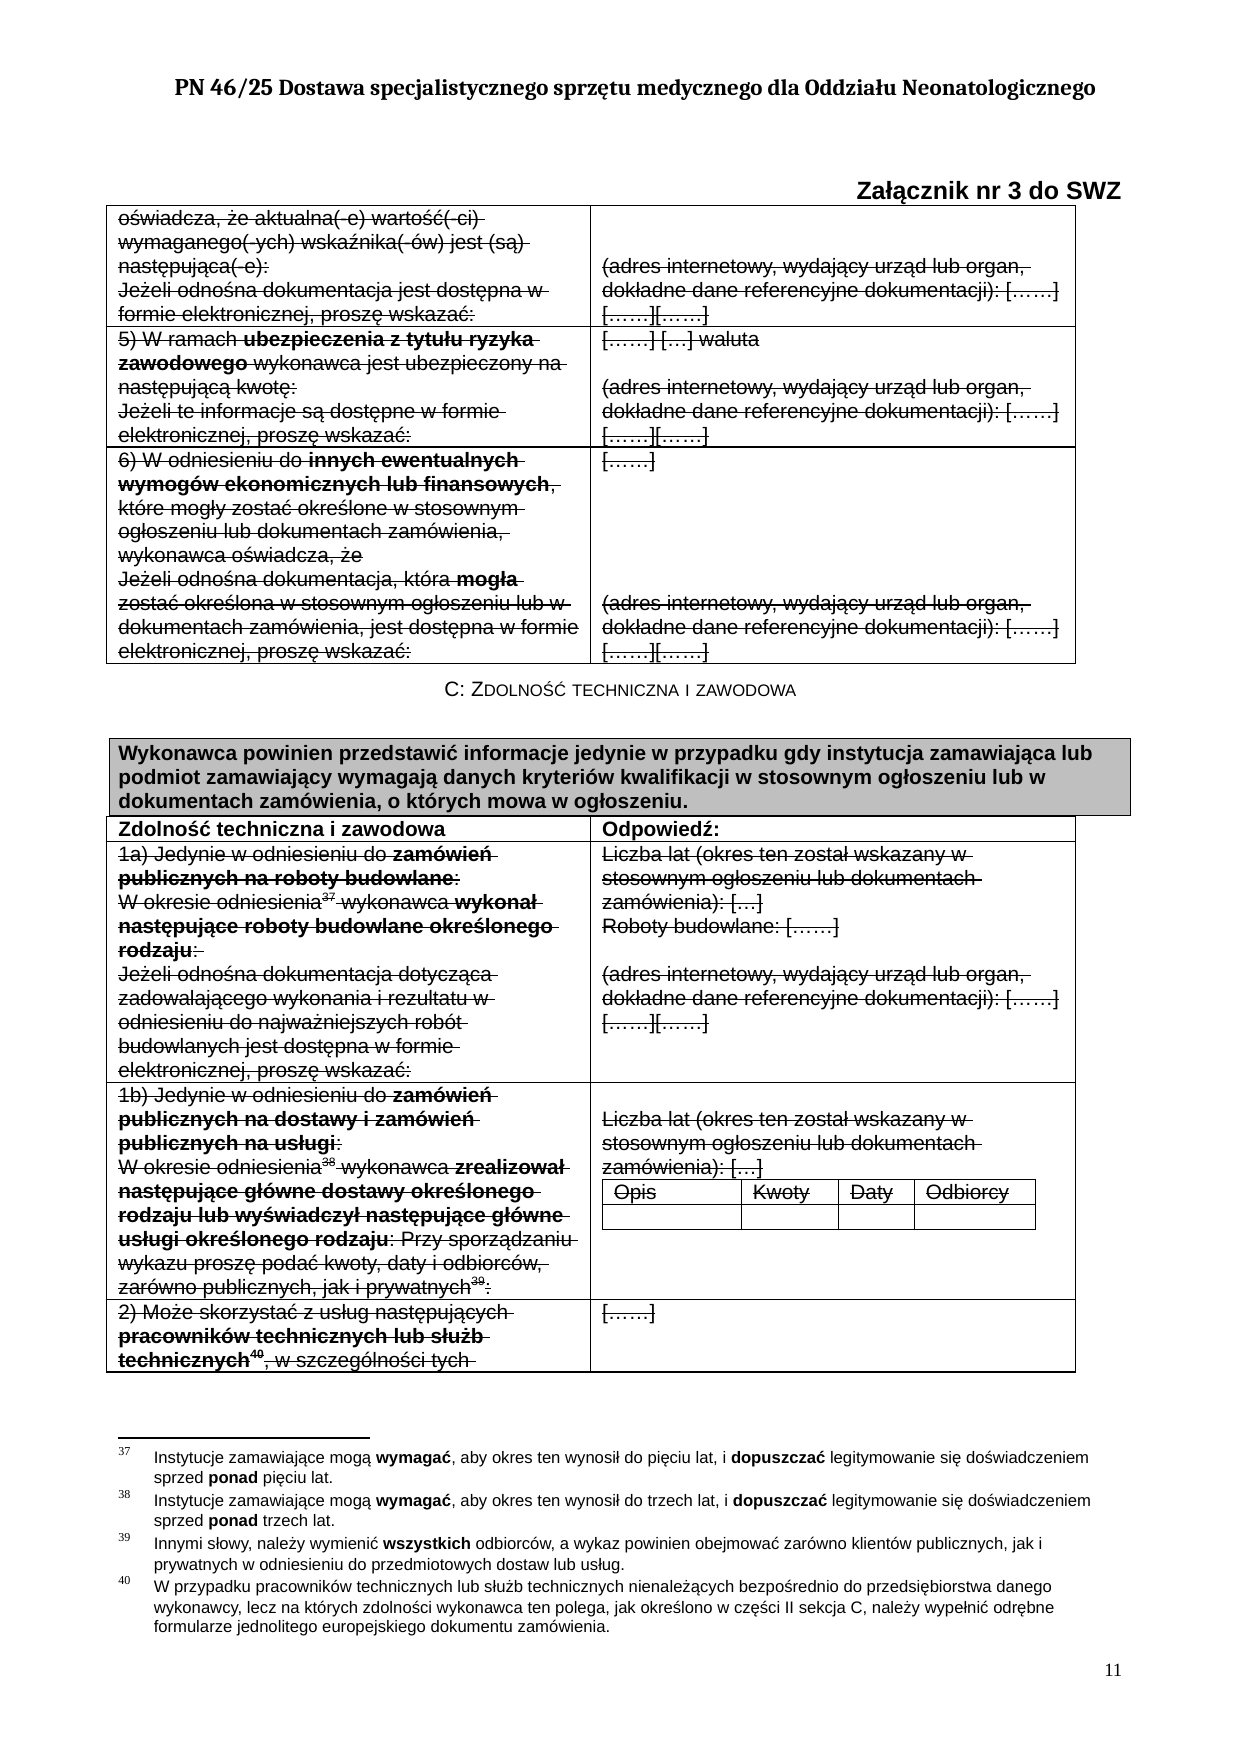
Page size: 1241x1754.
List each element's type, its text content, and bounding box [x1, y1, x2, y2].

table_cell 6) W odniesieniu do innych ewentualnych wymogów ekonomicznych lub finansowych, które mogły zostać określone w stosownym ogłoszeniu lub dokumentach zamówienia, wykonawca oświadcza, że Jeżeli odnośna dokumentacja, która mogła zostać określona w stosownym ogłoszeniu lub w dokumentach zamówienia, jest dostępna w formie elektronicznej, proszę wskazać: [107, 448, 590, 663]
table_header Odpowiedź: [591, 817, 1075, 841]
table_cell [107, 1300, 590, 1371]
table_cell [……] (adres internetowy, wydający urząd lub organ, dokładne dane referencyjne dokumentacji): [……][……][……] [591, 448, 1075, 663]
title C: Zdolność techniczna i zawodowa [118, 677, 1122, 701]
table_cell [……] […] waluta (adres internetowy, wydający urząd lub organ, dokładne dane referencyjne dokumentacji): [……][……][……] [591, 327, 1075, 446]
text Wykonawca powinien przedstawić informacje jedynie w przypadku gdy instytucja zamawiająca lub podmiot zamawiający wymagają danych kryteriów kwalifikacji w stosownym ogłoszeniu lub w dokumentach zamówienia, o których mowa w ogłoszeniu. [110, 739, 1130, 815]
table_cell [……] [……] [591, 1300, 1075, 1371]
table_cell Liczba lat (okres ten został wskazany w stosownym ogłoszeniu lub dokumentach zamówienia): […] [591, 1083, 1075, 1298]
table_cell Liczba lat (okres ten został wskazany w stosownym ogłoszeniu lub dokumentach zamówienia): […] Roboty budowlane: [……] (adres internetowy, wydający urząd lub organ, dokładne dane referencyjne dokumentacji): [……][……][……] [591, 842, 1075, 1082]
table_header Zdolność techniczna i zawodowa [107, 817, 590, 841]
table_cell 5) W ramach ubezpieczenia z tytułu ryzyka zawodowego wykonawca jest ubezpieczony na następującą kwotę: Jeżeli te informacje są dostępne w formie elektronicznej, proszę wskazać: [107, 327, 590, 446]
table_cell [107, 206, 590, 326]
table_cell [591, 206, 1075, 326]
table_cell 1b) Jedynie w odniesieniu do zamówień publicznych na dostawy i zamówień publicznych na usługi: W okresie odniesienia wykonawca zrealizował następujące główne dostawy określonego rodzaju lub wyświadczył następujące główne usługi określonego rodzaju: Przy sporządzaniu wykazu proszę podać kwoty, daty i odbiorców, zarówno publicznych, jak i prywatnych: [107, 1083, 590, 1298]
table_cell 1a) Jedynie w odniesieniu do zamówień publicznych na roboty budowlane: W okresie odniesienia wykonawca wykonał następujące roboty budowlane określonego rodzaju: Jeżeli odnośna dokumentacja dotycząca zadowalającego wykonania i rezultatu w odniesieniu do najważniejszych robót budowlanych jest dostępna w formie elektronicznej, proszę wskazać: [107, 842, 590, 1082]
